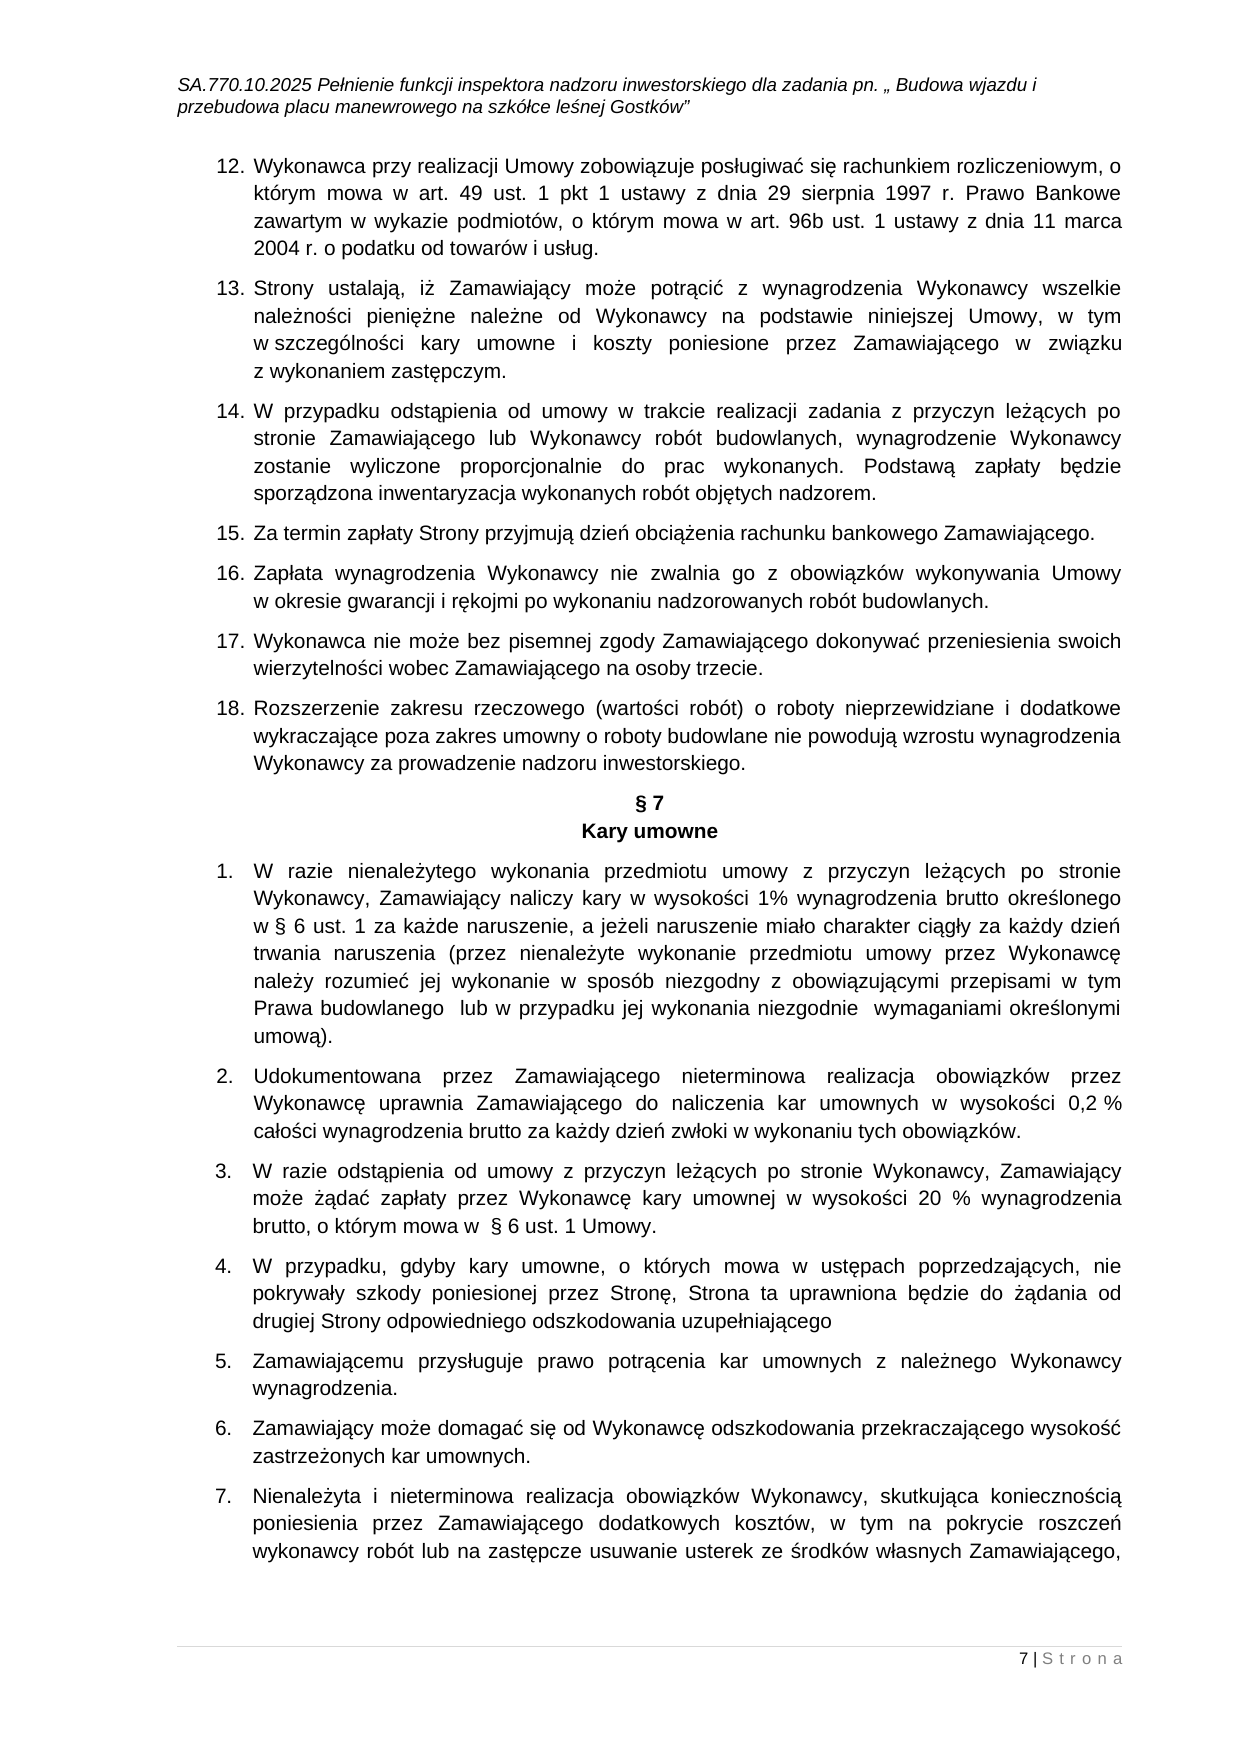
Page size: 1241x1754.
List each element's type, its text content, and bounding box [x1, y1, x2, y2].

list Za termin zapłaty Strony przyjmują dzień obciążenia rachunku bankowego Zamawiającego. [216, 521, 1122, 545]
list Udokumentowana przez Zamawiającego nieterminowa realizacja obowiązków przez Wykonawcę uprawnia Zamawiającego do naliczenia kar umownych w wysokości 0,2 % całości wynagrodzenia brutto za każdy dzień zwłoki w wykonaniu tych obowiązków. [216, 1063, 1122, 1142]
list W razie odstąpienia od umowy z przyczyn leżących po stronie Wykonawcy, Zamawiający może żądać zapłaty przez Wykonawcę kary umownej w wysokości 20 % wynagrodzenia brutto, o którym mowa w § 6 ust. 1 Umowy. [215, 1158, 1122, 1237]
list W przypadku, gdyby kary umowne, o których mowa w ustępach poprzedzających, nie pokrywały szkody poniesionej przez Stronę, Strona ta uprawniona będzie do żądania od drugiej Strony odpowiedniego odszkodowania uzupełniającego [215, 1253, 1122, 1332]
list Zapłata wynagrodzenia Wykonawcy nie zwalnia go z obowiązków wykonywania Umowy w okresie gwarancji i rękojmi po wykonaniu nadzorowanych robót budowlanych. [216, 561, 1122, 612]
list W przypadku odstąpienia od umowy w trakcie realizacji zadania z przyczyn leżących po stronie Zamawiającego lub Wykonawcy robót budowlanych, wynagrodzenie Wykonawcy zostanie wyliczone proporcjonalnie do prac wykonanych. Podstawą zapłaty będzie sporządzona inwentaryzacja wykonanych robót objętych nadzorem. [216, 398, 1122, 505]
list Zamawiającemu przysługuje prawo potrącenia kar umownych z należnego Wykonawcy wynagrodzenia. [215, 1348, 1122, 1400]
list Strony ustalają, iż Zamawiający może potrącić z wynagrodzenia Wykonawcy wszelkie należności pieniężne należne od Wykonawcy na podstawie niniejszej Umowy, w tym w szczególności kary umowne i koszty poniesione przez Zamawiającego w związku z wykonaniem zastępczym. [216, 276, 1122, 382]
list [215, 1483, 1122, 1562]
list Rozszerzenie zakresu rzeczowego (wartości robót) o roboty nieprzewidziane i dodatkowe wykraczające poza zakres umowny o roboty budowlane nie powodują wzrostu wynagrodzenia Wykonawcy za prowadzenie nadzoru inwestorskiego. [216, 696, 1122, 775]
list Wykonawca nie może bez pisemnej zgody Zamawiającego dokonywać przeniesienia swoich wierzytelności wobec Zamawiającego na osoby trzecie. [216, 628, 1122, 680]
text § 7 [177, 791, 1122, 815]
list W razie nienależytego wykonania przedmiotu umowy z przyczyn leżących po stronie Wykonawcy, Zamawiający naliczy kary w wysokości 1% wynagrodzenia brutto określonego w § 6 ust. 1 za każde naruszenie, a jeżeli naruszenie miało charakter ciągły za każdy dzień trwania naruszenia (przez nienależyte wykonanie przedmiotu umowy przez Wykonawcę należy rozumieć jej wykonanie w sposób niezgodny z obowiązującymi przepisami w tym Prawa budowlanego lub w przypadku jej wykonania niezgodnie wymaganiami określonymi umową). [216, 858, 1122, 1047]
list Zamawiający może domagać się od Wykonawcę odszkodowania przekraczającego wysokość zastrzeżonych kar umownych. [215, 1416, 1122, 1467]
text Kary umowne [177, 818, 1122, 842]
list Wykonawca przy realizacji Umowy zobowiązuje posługiwać się rachunkiem rozliczeniowym, o którym mowa w art. 49 ust. 1 pkt 1 ustawy z dnia 29 sierpnia 1997 r. Prawo Bankowe zawartym w wykazie podmiotów, o którym mowa w art. 96b ust. 1 ustawy z dnia 11 marca 2004 r. o podatku od towarów i usług. [216, 153, 1122, 260]
